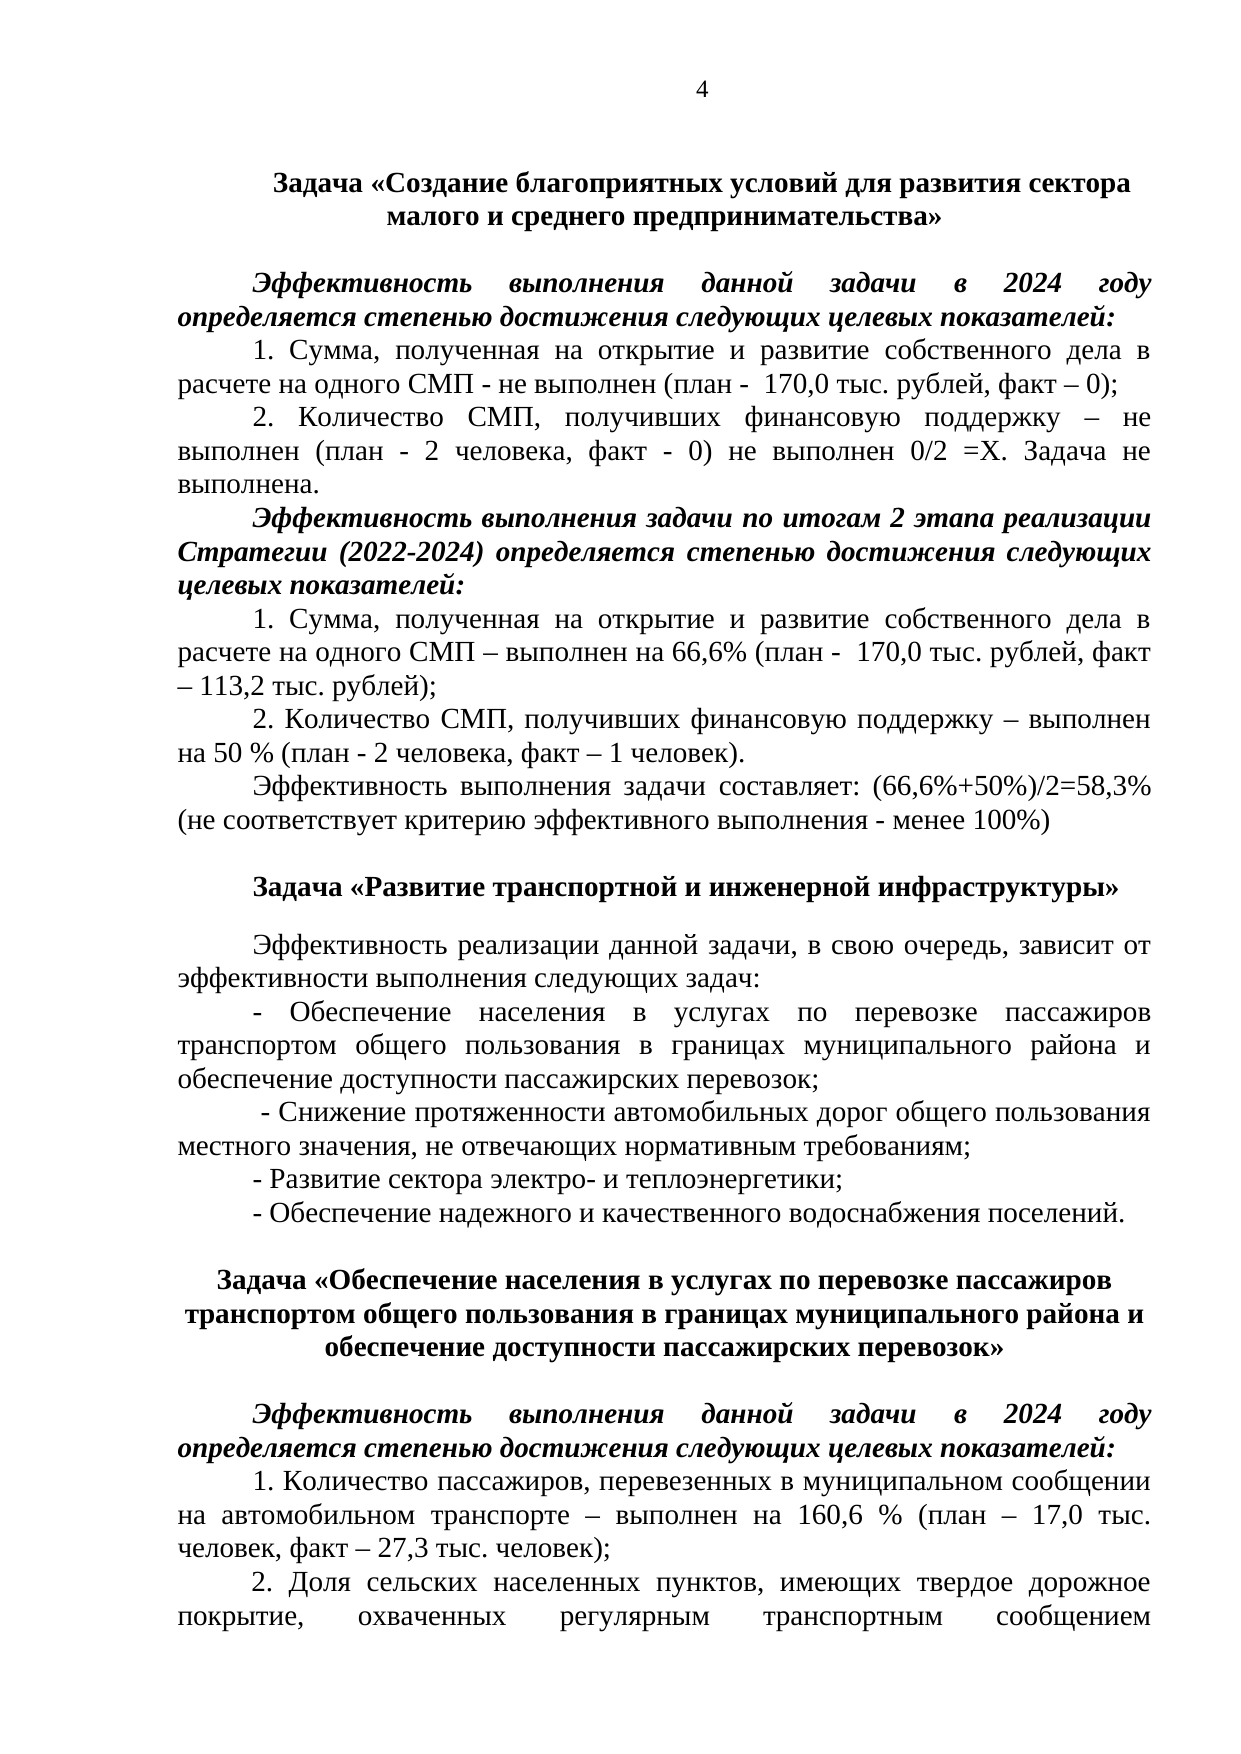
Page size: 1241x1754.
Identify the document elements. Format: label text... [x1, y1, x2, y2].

text 1. Сумма, полученная на открытие и развитие собственного дела в расчете на одного СМП - не выполнен (план - 170,0 тыс. рублей, факт – 0); [177, 332, 1152, 399]
text - Обеспечение населения в услугах по перевозке пассажиров транспортом общего пользования в границах муниципального района и обеспечение доступности пассажирских перевозок; [177, 994, 1152, 1094]
text Задача «Развитие транспортной и инженерной инфраструктуры» [177, 869, 1152, 903]
text Задача «Создание благоприятных условий для развития сектора малого и среднего предпринимательства» [177, 165, 1152, 232]
text 1. Сумма, полученная на открытие и развитие собственного дела в расчете на одного СМП – выполнен на 66,6% (план - 170,0 тыс. рублей, факт – 113,2 тыс. рублей); [177, 601, 1152, 701]
text - Обеспечение надежного и качественного водоснабжения поселений. [177, 1195, 1152, 1229]
text Эффективность выполнения задачи по итогам 2 этапа реализации Стратегии (2022-2024) определяется степенью достижения следующих целевых показателей: [177, 500, 1152, 601]
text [177, 1564, 1152, 1631]
text 2. Количество СМП, получивших финансовую поддержку – выполнен на 50 % (план - 2 человека, факт – 1 человек). [177, 701, 1152, 768]
text - Снижение протяженности автомобильных дорог общего пользования местного значения, не отвечающих нормативным требованиям; [177, 1094, 1152, 1162]
text - Развитие сектора электро- и теплоэнергетики; [177, 1162, 1152, 1195]
text Эффективность реализации данной задачи, в свою очередь, зависит от эффективности выполнения следующих задач: [177, 927, 1152, 994]
text Эффективность выполнения задачи составляет: (66,6%+50%)/2=58,3% (не соответствует критерию эффективного выполнения - менее 100%) [177, 768, 1152, 836]
text Задача «Обеспечение населения в услугах по перевозке пассажиров транспортом общего пользования в границах муниципального района и обеспечение доступности пассажирских перевозок» [177, 1262, 1152, 1363]
text Эффективность выполнения данной задачи в 2024 году определяется степенью достижения следующих целевых показателей: [177, 1396, 1152, 1463]
text 2. Количество СМП, получивших финансовую поддержку – не выполнен (план - 2 человека, факт - 0) не выполнен 0/2 =Х. Задача не выполнена. [177, 399, 1152, 500]
text 1. Количество пассажиров, перевезенных в муниципальном сообщении на автомобильном транспорте – выполнен на 160,6 % (план – 17,0 тыс. человек, факт – 27,3 тыс. человек); [177, 1463, 1152, 1564]
text Эффективность выполнения данной задачи в 2024 году определяется степенью достижения следующих целевых показателей: [177, 265, 1152, 332]
